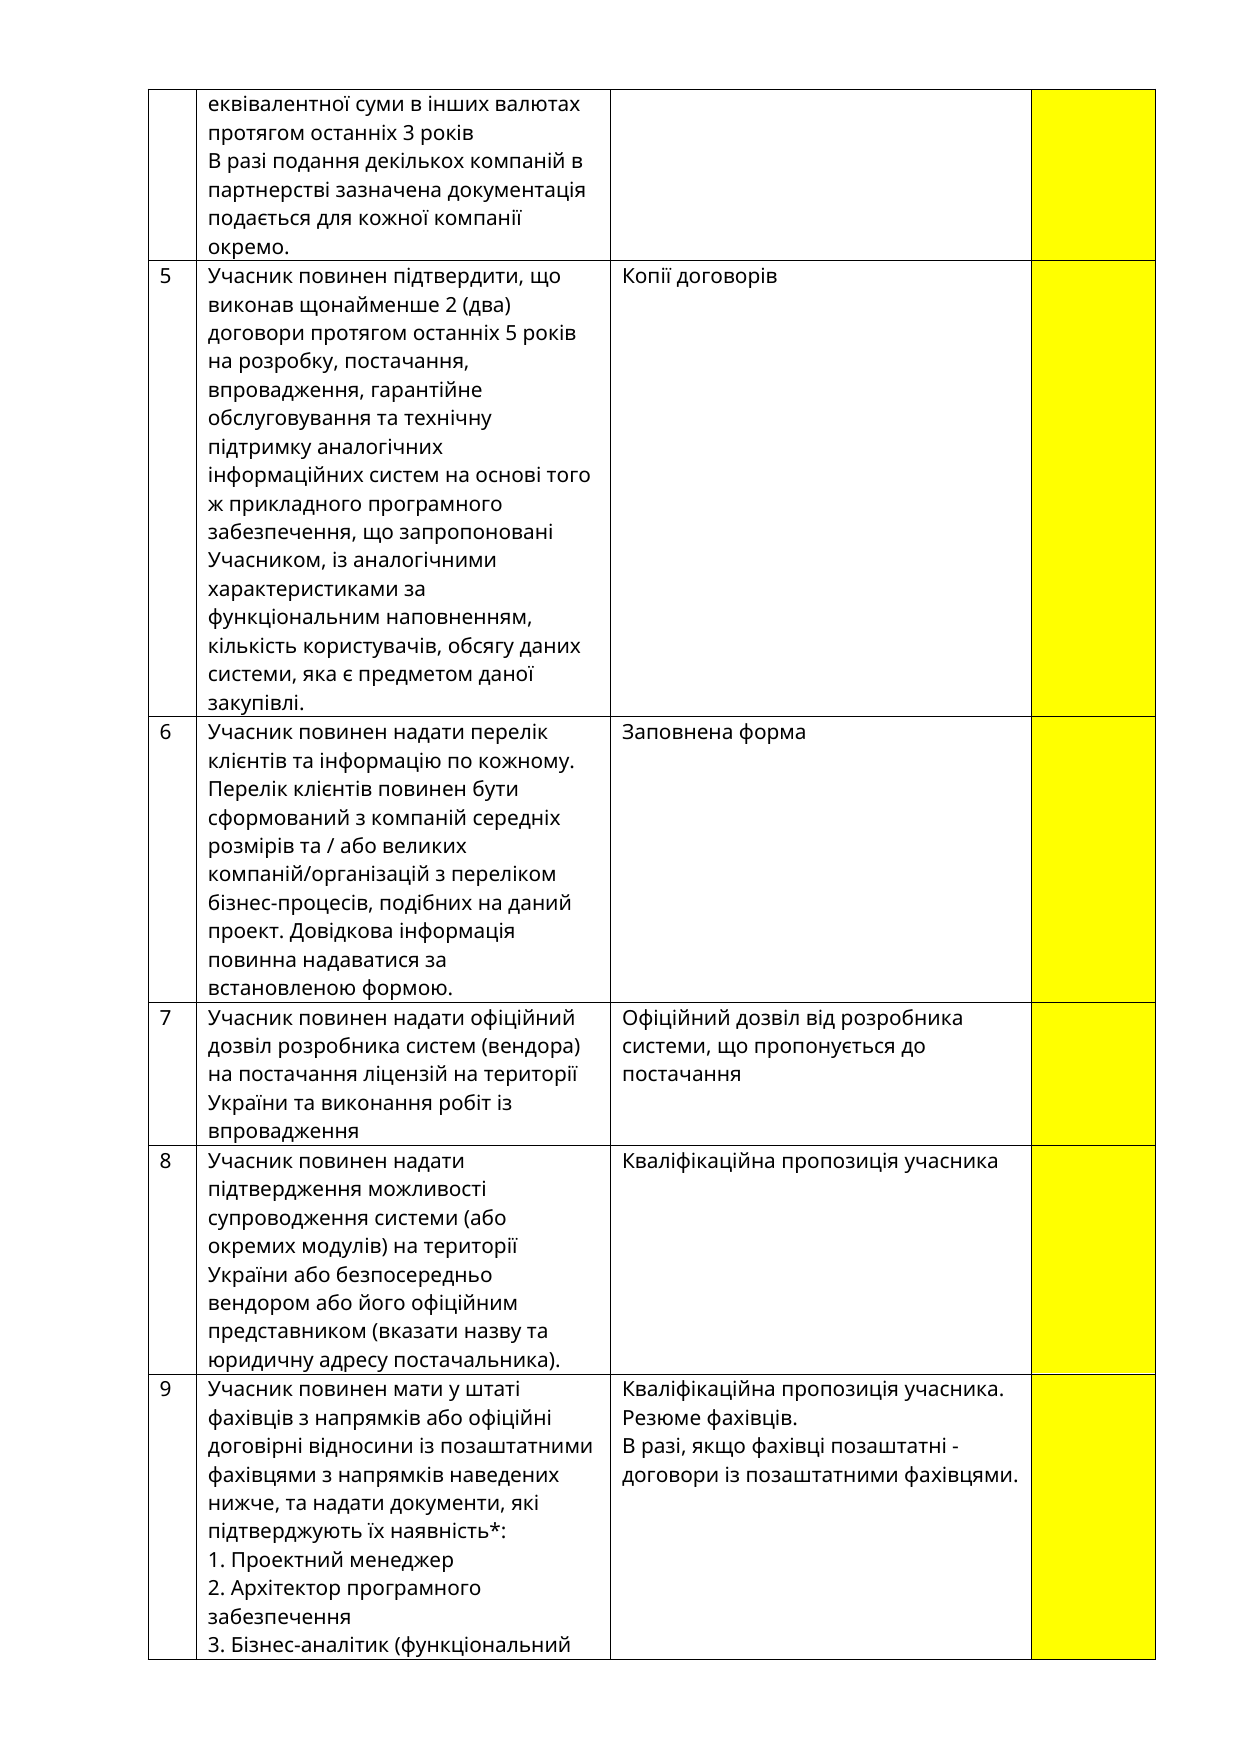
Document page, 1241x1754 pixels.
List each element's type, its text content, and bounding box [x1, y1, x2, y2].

table_cell Копії договорів [611, 261, 1031, 716]
table_cell 6 [149, 717, 196, 1002]
table_cell Учасник повинен підтвердити, що виконав щонайменше 2 (два) договори протягом останніх 5 років на розробку, постачання, впровадження, гарантійне обслуговування та технічну підтримку аналогічних інформаційних систем на основі того ж прикладного програмного забезпечення, що запропоновані Учасником, із аналогічними характеристиками за функціональним наповненням, кількість користувачів, обсягу даних системи, яка є предметом даної закупівлі. [197, 261, 610, 716]
table_cell [1032, 1146, 1155, 1373]
table_cell Учасник повинен надати перелік клієнтів та інформацію по кожному. Перелік клієнтів повинен бути сформований з компаній середніх розмірів та / або великих компаній/організацій з переліком бізнес-процесів, подібних на даний проект. Довідкова інформація повинна надаватися за встановленою формою. [197, 717, 610, 1002]
table_cell Кваліфікаційна пропозиція учасника [611, 1146, 1031, 1373]
table_cell 4 [149, 90, 196, 260]
table_cell 5 [149, 261, 196, 716]
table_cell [611, 90, 1031, 260]
table_cell 8 [149, 1146, 196, 1373]
table_cell [1032, 90, 1155, 260]
table_cell Заповнена форма [611, 717, 1031, 1002]
table_cell Офіційний дозвіл від розробника системи, що пропонується до постачання [611, 1003, 1031, 1145]
table_cell [1032, 1003, 1155, 1145]
table_cell Учасник повинен надати офіційний дозвіл розробника систем (вендора) на постачання ліцензій на території України та виконання робіт із впровадження [197, 1003, 610, 1145]
table_cell [1032, 261, 1155, 716]
table_cell 9 [149, 1375, 196, 1659]
table_cell 7 [149, 1003, 196, 1145]
table_cell [1032, 717, 1155, 1002]
table_cell Учасник повинен надати підтвердження можливості супроводження системи (або окремих модулів) на території України або безпосередньо вендором або його офіційним представником (вказати назву та юридичну адресу постачальника). [197, 1146, 610, 1373]
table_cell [197, 90, 610, 260]
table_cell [197, 1375, 610, 1659]
table_cell [1032, 1375, 1155, 1659]
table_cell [611, 1375, 1031, 1659]
